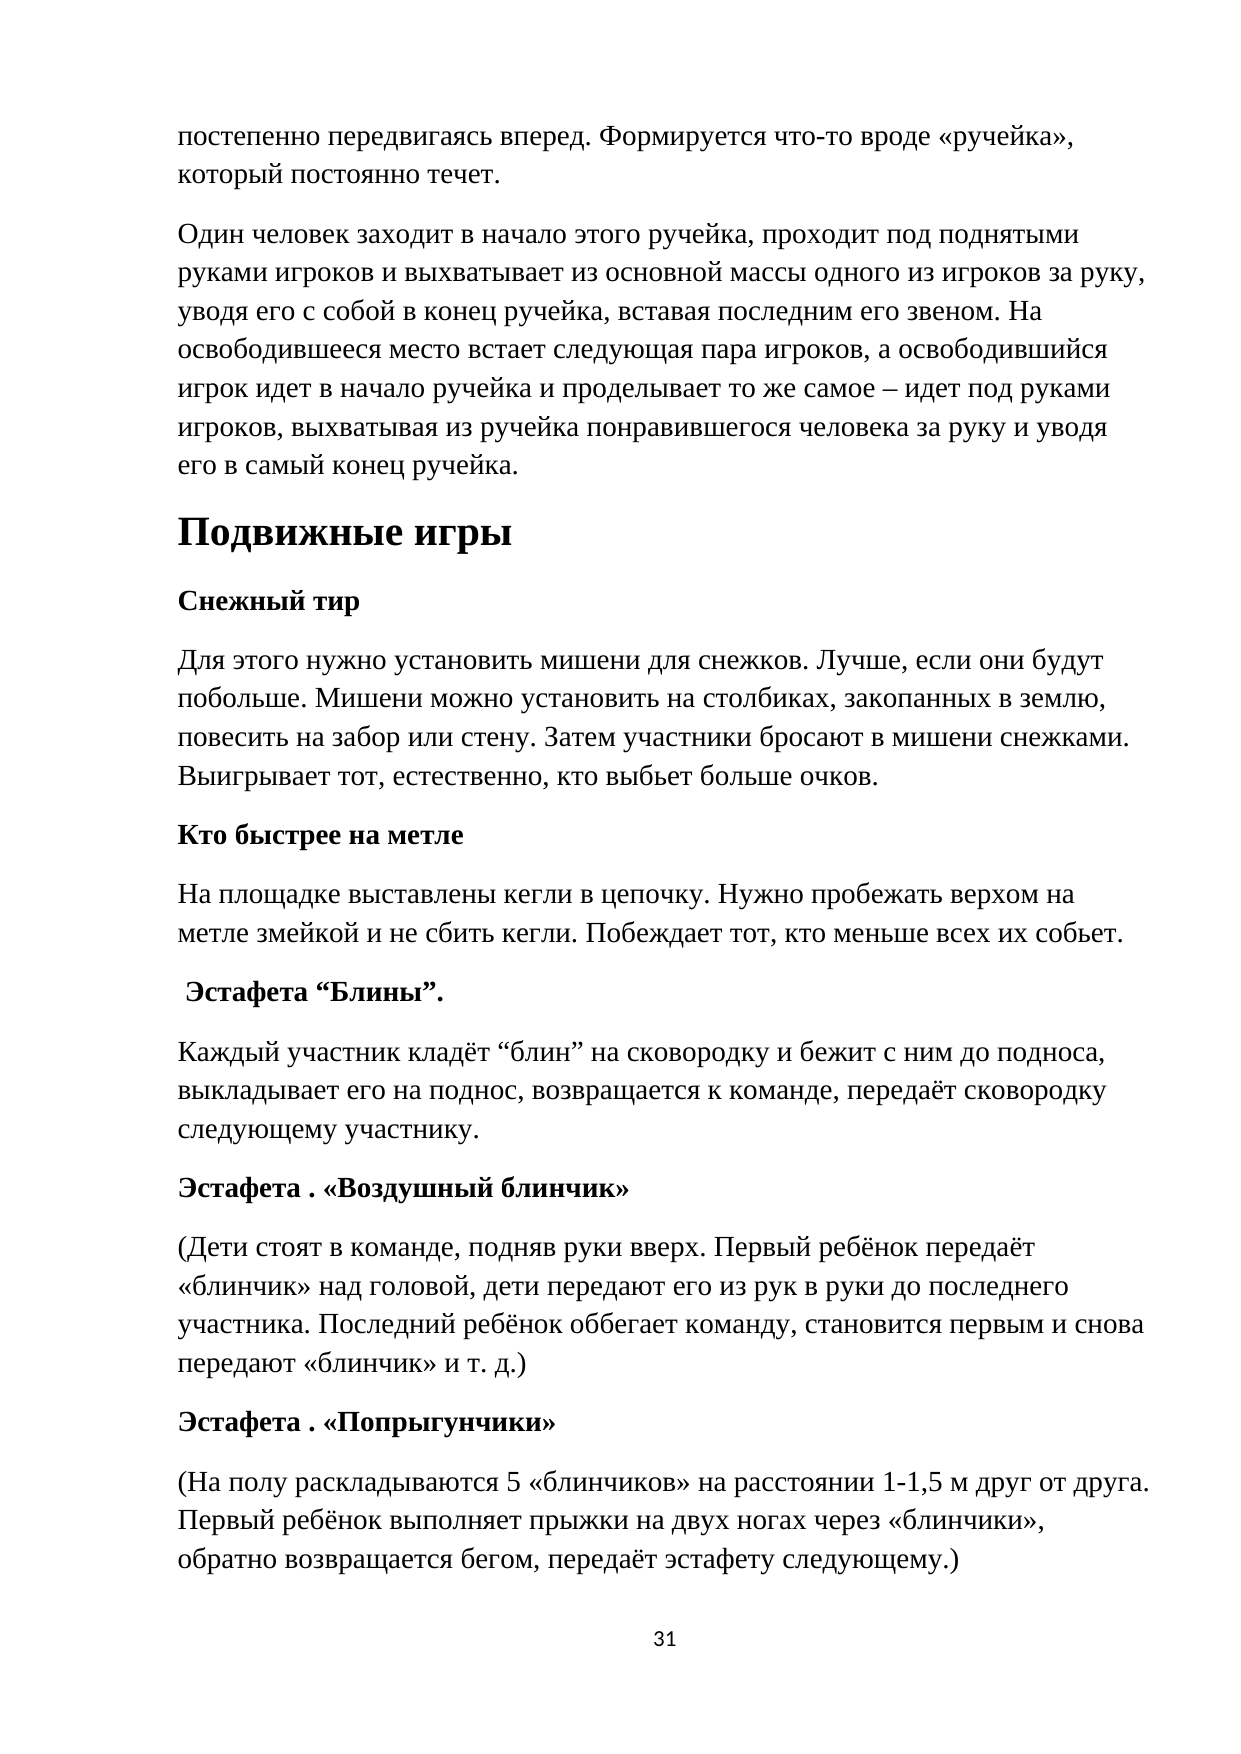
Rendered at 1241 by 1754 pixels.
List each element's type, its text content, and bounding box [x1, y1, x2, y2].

text Эстафета “Блины”. [177, 974, 1152, 1008]
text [177, 118, 1152, 190]
text Эстафета . «Воздушный блинчик» [177, 1170, 1152, 1204]
text Эстафета . «Попрыгунчики» [177, 1404, 1152, 1438]
text Для этого нужно установить мишени для снежков. Лучше, если они будут побольше. Мишени можно установить на столбиках, закопанных в землю, повесить на забор или стену. Затем участники бросают в мишени снежками. Выигрывает тот, естественно, кто выбьет больше очков. [177, 642, 1152, 791]
text (Дети стоят в команде, подняв руки вверх. Первый ребёнок передаёт «блинчик» над головой, дети передают его из рук в руки до последнего участника. Последний ребёнок оббегает команду, становится первым и снова передают «блинчик» и т. д.) [177, 1229, 1152, 1379]
text Кто быстрее на метле [177, 817, 1152, 851]
text Снежный тир [177, 583, 1152, 616]
text (На полу раскладываются 5 «блинчиков» на расстоянии 1-1,5 м друг от друга. Первый ребёнок выполняет прыжки на двух ногах через «блинчики», обратно возвращается бегом, передаёт эстафету следующему.) [177, 1464, 1152, 1574]
text На площадке выставлены кегли в цепочку. Нужно пробежать верхом на метле змейкой и не сбить кегли. Побеждает тот, кто меньше всех их собьет. [177, 876, 1152, 948]
text Один человек заходит в начало этого ручейка, проходит под поднятыми руками игроков и выхватывает из основной массы одного из игроков за руку, уводя его с собой в конец ручейка, вставая последним его звеном. На освободившееся место встает следующая пара игроков, а освободившийся игрок идет в начало ручейка и проделывает то же самое – идет под руками игроков, выхватывая из ручейка понравившегося человека за руку и уводя его в самый конец ручейка. [177, 216, 1152, 481]
text Подвижные игры [177, 507, 1152, 554]
text Каждый участник кладёт “блин” на сковородку и бежит с ним до подноса, выкладывает его на поднос, возвращается к команде, передаёт сковородку следующему участнику. [177, 1034, 1152, 1144]
